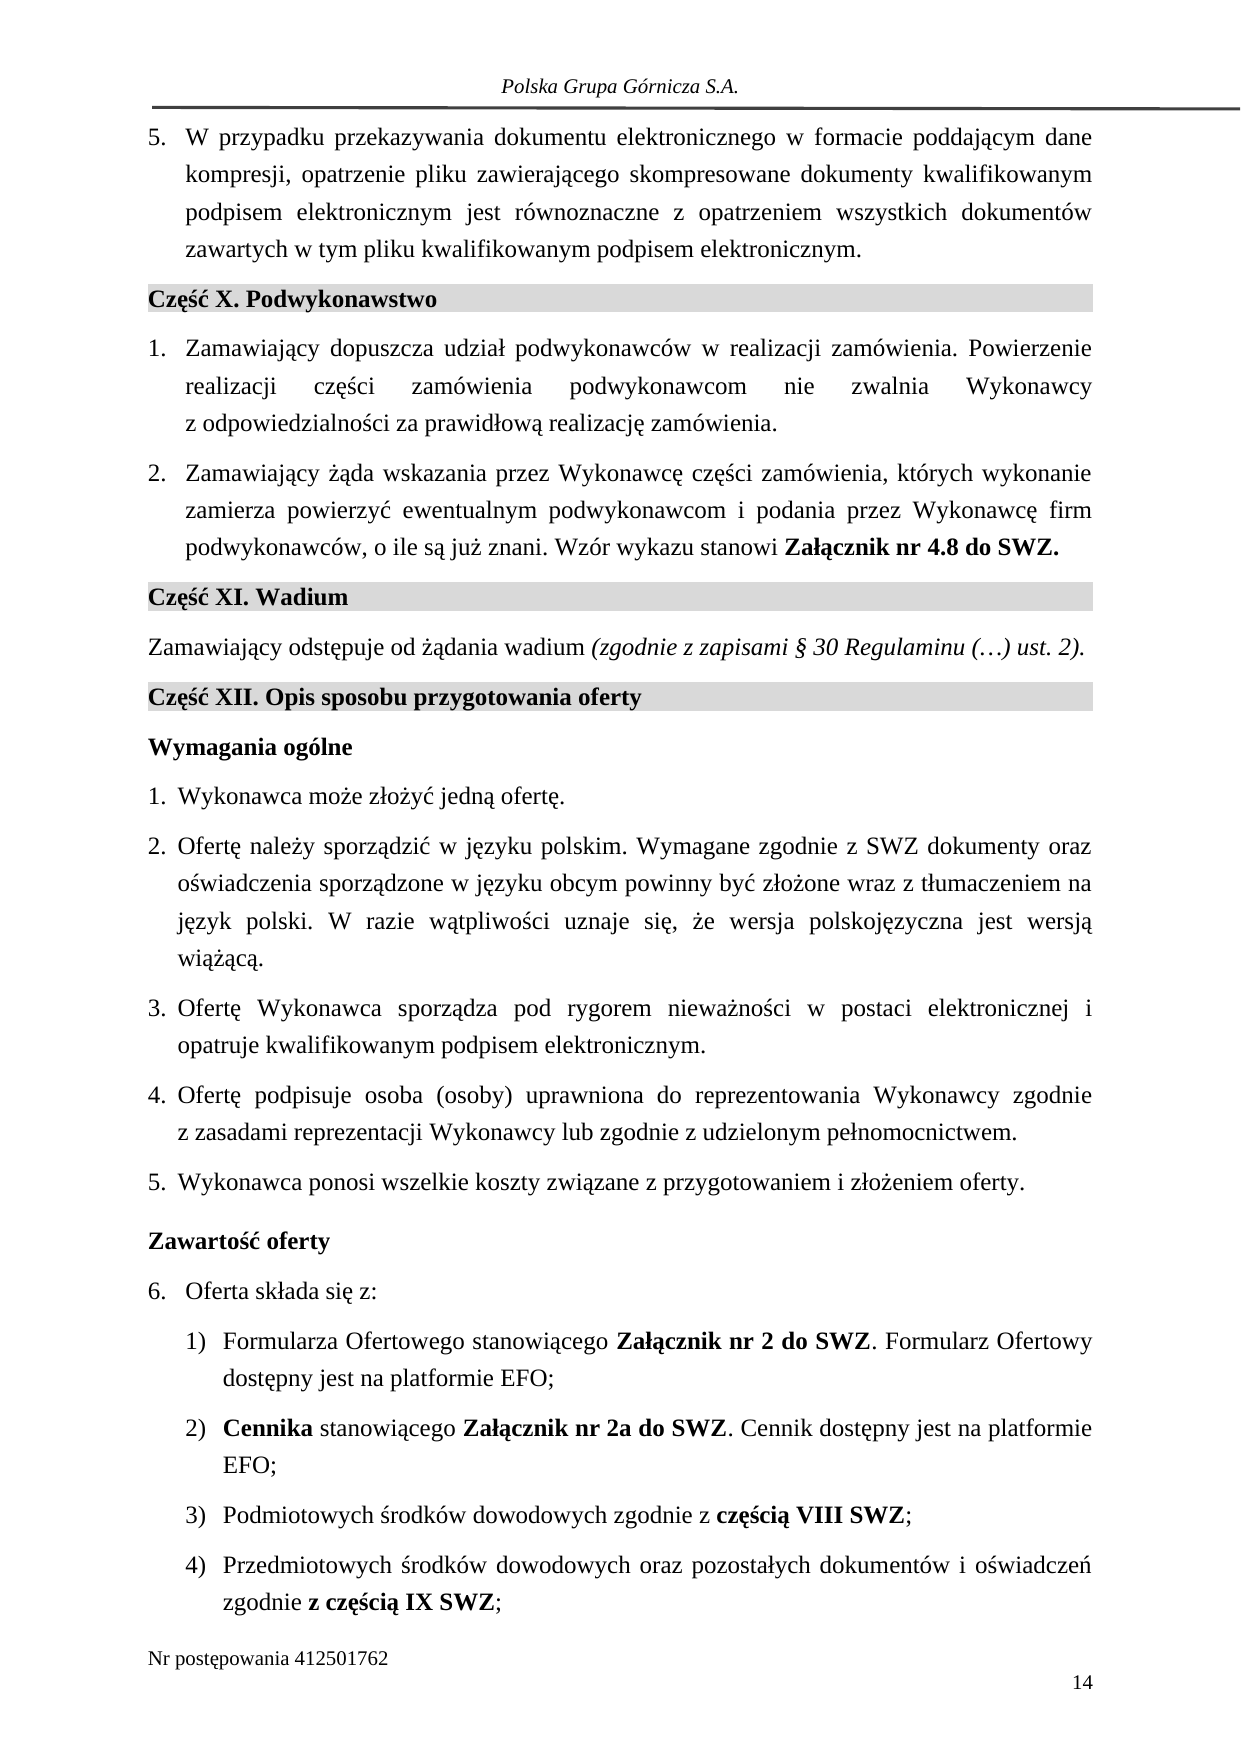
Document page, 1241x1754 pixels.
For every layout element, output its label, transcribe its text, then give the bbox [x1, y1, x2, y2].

text Część XII. Opis sposobu przygotowania oferty [148, 682, 1093, 711]
list W przypadku przekazywania dokumentu elektronicznego w formacie poddającym dane kompresji, opatrzenie pliku zawierającego skompresowane dokumenty kwalifikowanym podpisem elektronicznym jest równoznaczne z opatrzeniem wszystkich dokumentów zawartych w tym pliku kwalifikowanym podpisem elektronicznym. [148, 122, 1093, 263]
list Cennika stanowiącego Załącznik nr 2a do SWZ. Cennik dostępny jest na platformie EFO; [185, 1413, 1093, 1479]
text Zawartość oferty [148, 1226, 1093, 1255]
list Wykonawca ponosi wszelkie koszty związane z przygotowaniem i złożeniem oferty. [148, 1167, 1093, 1196]
list Wykonawca może złożyć jedną ofertę. [148, 781, 1093, 810]
list Podmiotowych środków dowodowych zgodnie z częścią VIII SWZ; [185, 1500, 1093, 1529]
list Zamawiający dopuszcza udział podwykonawców w realizacji zamówienia. Powierzenie realizacji części zamówienia podwykonawcom nie zwalnia Wykonawcy z odpowiedzialności za prawidłową realizację zamówienia. [148, 333, 1093, 437]
list Ofertę podpisuje osoba (osoby) uprawniona do reprezentowania Wykonawcy zgodnie z zasadami reprezentacji Wykonawcy lub zgodnie z udzielonym pełnomocnictwem. [148, 1080, 1093, 1146]
list Oferta składa się z: [148, 1276, 1093, 1305]
list Formularza Ofertowego stanowiącego Załącznik nr 2 do SWZ. Formularz Ofertowy dostępny jest na platformie EFO; [185, 1326, 1093, 1392]
list Zamawiający żąda wskazania przez Wykonawcę części zamówienia, których wykonanie zamierza powierzyć ewentualnym podwykonawcom i podania przez Wykonawcę firm podwykonawców, o ile są już znani. Wzór wykazu stanowi Załącznik nr 4.8 do SWZ. [148, 458, 1093, 561]
text Część XI. Wadium [148, 582, 1093, 611]
list Przedmiotowych środków dowodowych oraz pozostałych dokumentów i oświadczeń zgodnie z częścią IX SWZ; [185, 1550, 1093, 1616]
text Część X. Podwykonawstwo [148, 284, 1093, 312]
text Wymagania ogólne [148, 732, 1093, 760]
text Zamawiający odstępuje od żądania wadium (zgodnie z zapisami § 30 Regulaminu (…) ust. 2). [148, 632, 1093, 661]
list Ofertę Wykonawca sporządza pod rygorem nieważności w postaci elektronicznej i opatruje kwalifikowanym podpisem elektronicznym. [148, 993, 1093, 1059]
list Ofertę należy sporządzić w języku polskim. Wymagane zgodnie z SWZ dokumenty oraz oświadczenia sporządzone w języku obcym powinny być złożone wraz z tłumaczeniem na język polski. W razie wątpliwości uznaje się, że wersja polskojęzyczna jest wersją wiążącą. [148, 831, 1093, 972]
